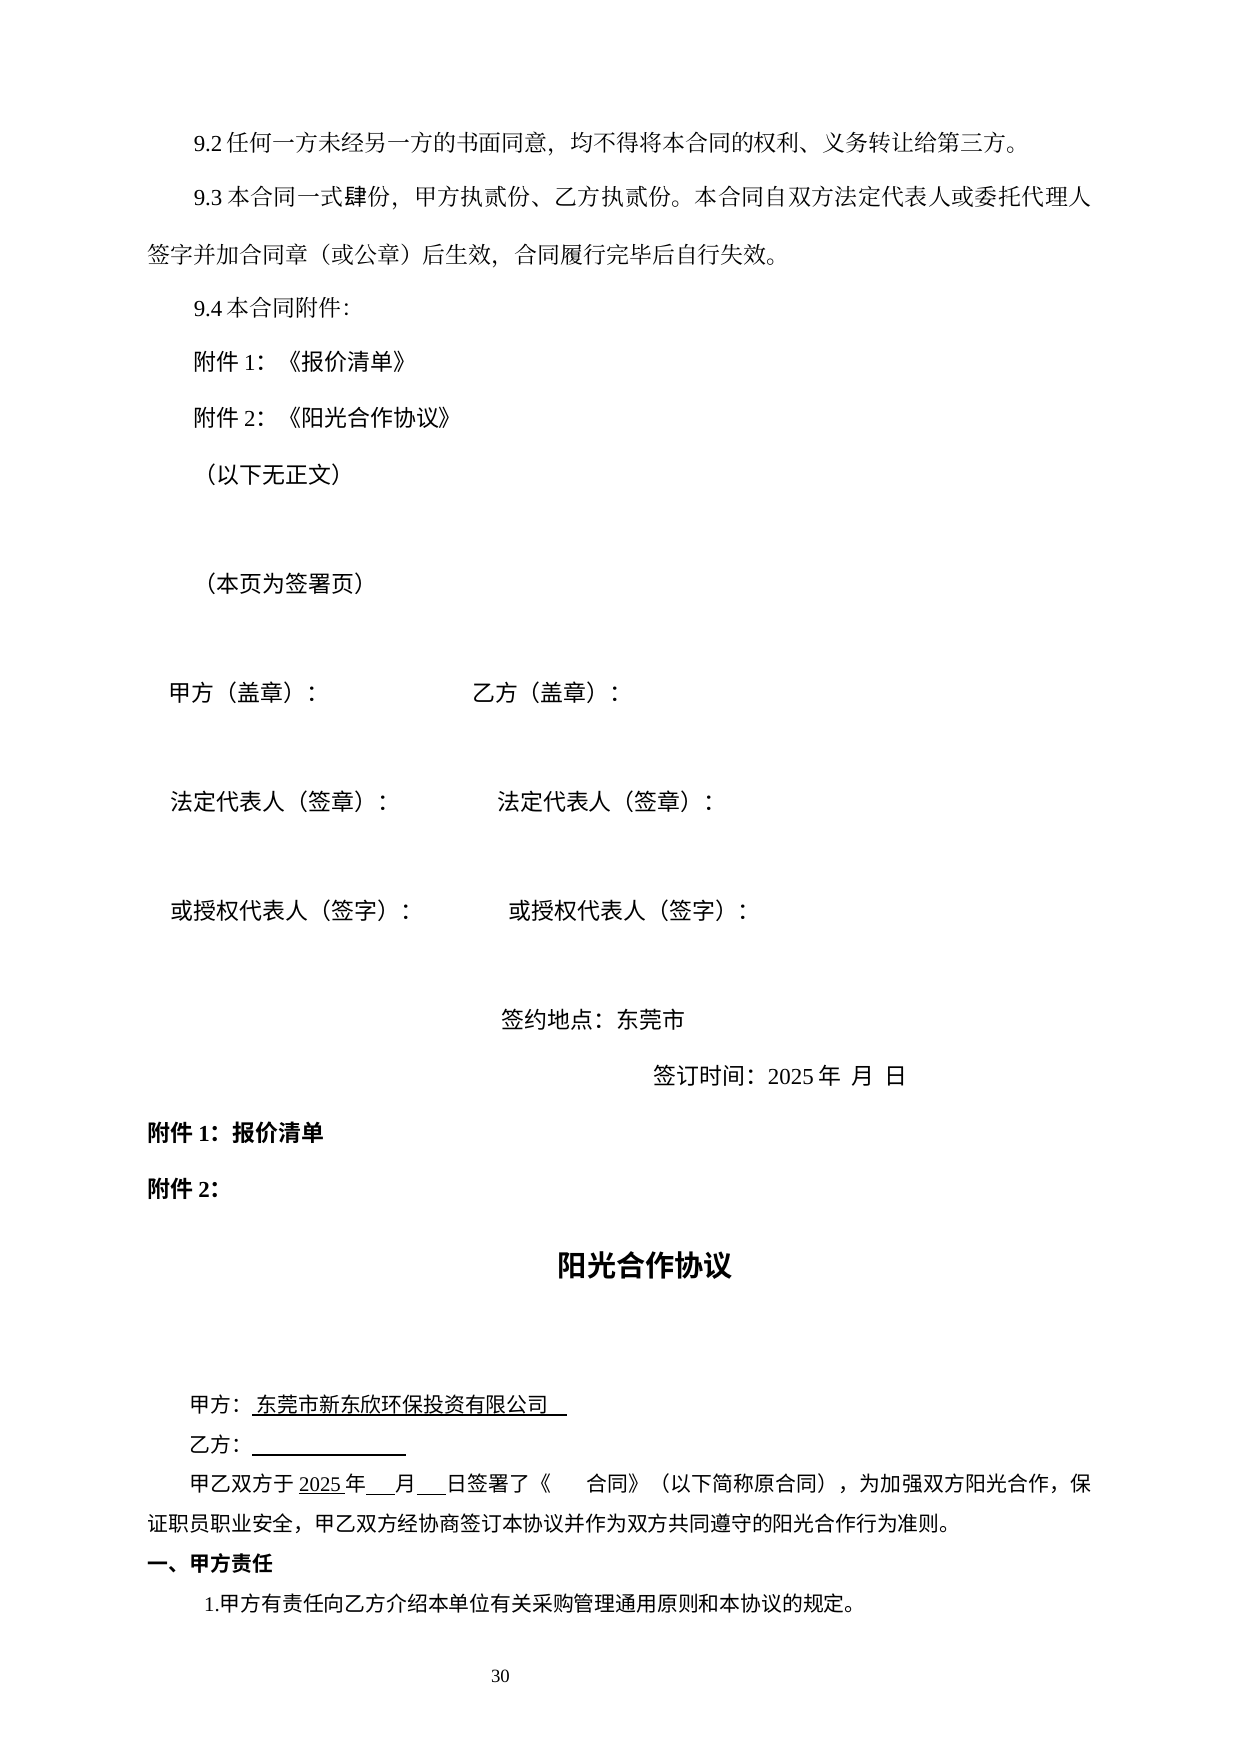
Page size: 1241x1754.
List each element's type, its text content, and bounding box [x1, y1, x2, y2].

text 9.4本合同附件： [148, 288, 1093, 328]
text （本页为签署页） [148, 562, 1093, 602]
text 乙方： [148, 1423, 1093, 1463]
text 附件2： [148, 1167, 1093, 1207]
text 法定代表人（签章）： 法定代表人（签章）： [148, 781, 1093, 820]
text 签订时间：2025年 月 日 [148, 1055, 907, 1094]
text 甲方： 东莞市新东欣环保投资有限公司 [148, 1384, 1093, 1423]
text （以下无正文） [148, 453, 1093, 493]
text 附件1：报价清单 [148, 1111, 815, 1151]
text 甲乙双方于2025年 月 日签署了《 合同》（以下简称原合同），为加强双方阳光合作，保证职员职业安全，甲乙双方经协商签订本协议并作为双方共同遵守的阳光合作行为准则。 [148, 1463, 1093, 1542]
text 或授权代表人（签字）： 或授权代表人（签字）： [148, 889, 1093, 929]
list 一、甲方责任 [148, 1542, 1093, 1582]
text 9.2任何一方未经另一方的书面同意，均不得将本合同的权利、义务转让给第三方。 [148, 123, 1093, 163]
text 附件1：《报价清单》 [148, 341, 1093, 381]
text 1.甲方有责任向乙方介绍本单位有关采购管理通用原则和本协议的规定。 [162, 1582, 1093, 1622]
text 附件2：《阳光合作协议》 [148, 397, 1093, 437]
text 阳光合作协议 [148, 1224, 1093, 1303]
text 签约地点：东莞市 [148, 999, 816, 1038]
text 甲方（盖章）： 乙方（盖章）： [148, 671, 1093, 711]
text 9.3本合同一式肆份，甲方执贰份、乙方执贰份。本合同自双方法定代表人或委托代理人签字并加合同章（或公章）后生效，合同履行完毕后自行失效。 [148, 176, 1093, 275]
